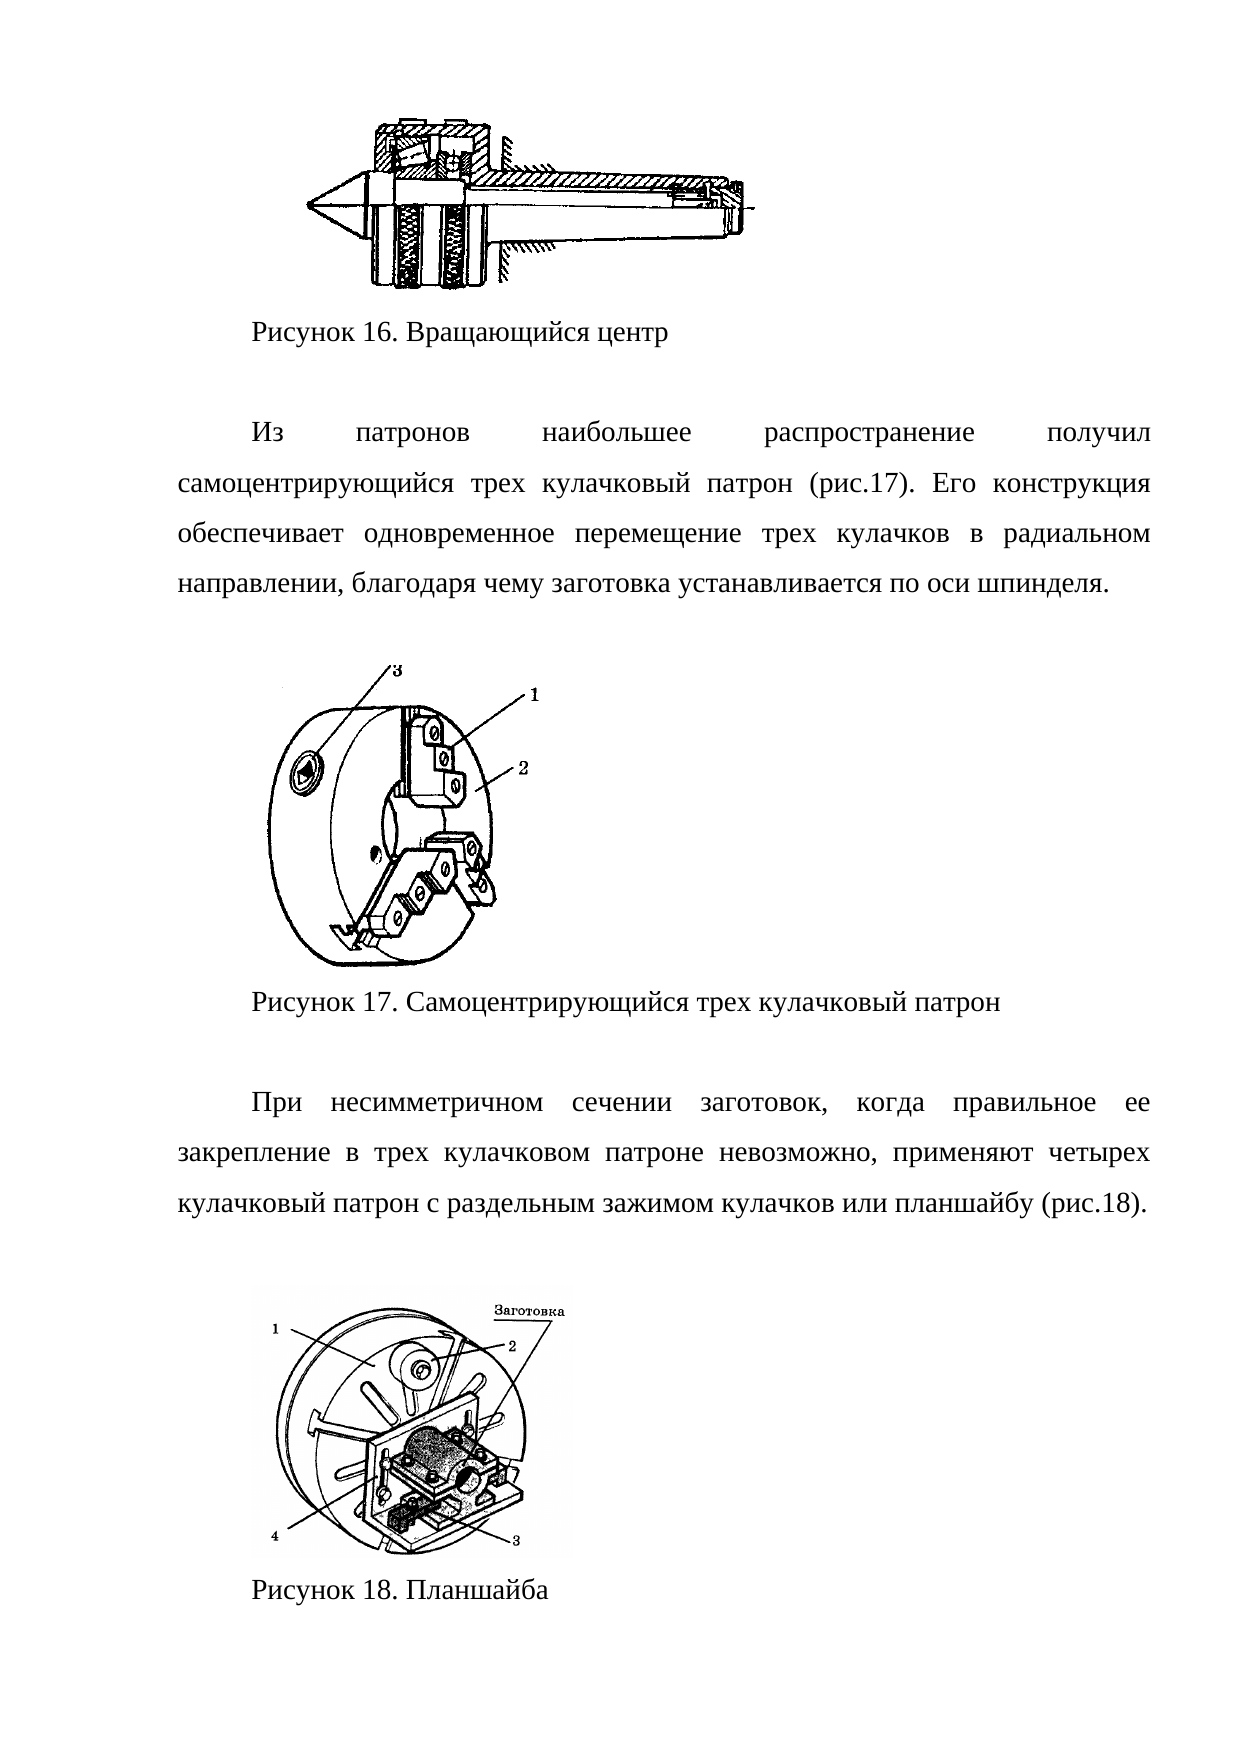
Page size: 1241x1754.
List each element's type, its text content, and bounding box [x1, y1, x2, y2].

picture [251, 1285, 573, 1558]
text Рисунок 16. Вращающийся центр [177, 314, 1152, 347]
text При несимметричном сечении заготовок, когда правильное ее закрепление в трех кулачковом патроне невозможно, применяют четырех кулачковый патрон с раздельным зажимом кулачков или планшайбу (рис.18). [177, 1084, 1152, 1218]
text Из патронов наибольшее распространение получил самоцентрирующийся трех кулачковый патрон (рис.17). Его конструкция обеспечивает одновременное перемещение трех кулачков в радиальном направлении, благодаря чему заготовка устанавливается по оси шпинделя. [177, 414, 1152, 599]
picture [251, 118, 766, 300]
text Рисунок 18. Планшайба [177, 1572, 1152, 1605]
picture [251, 665, 575, 970]
text Рисунок 17. Самоцентрирующийся трех кулачковый патрон [177, 984, 1152, 1017]
